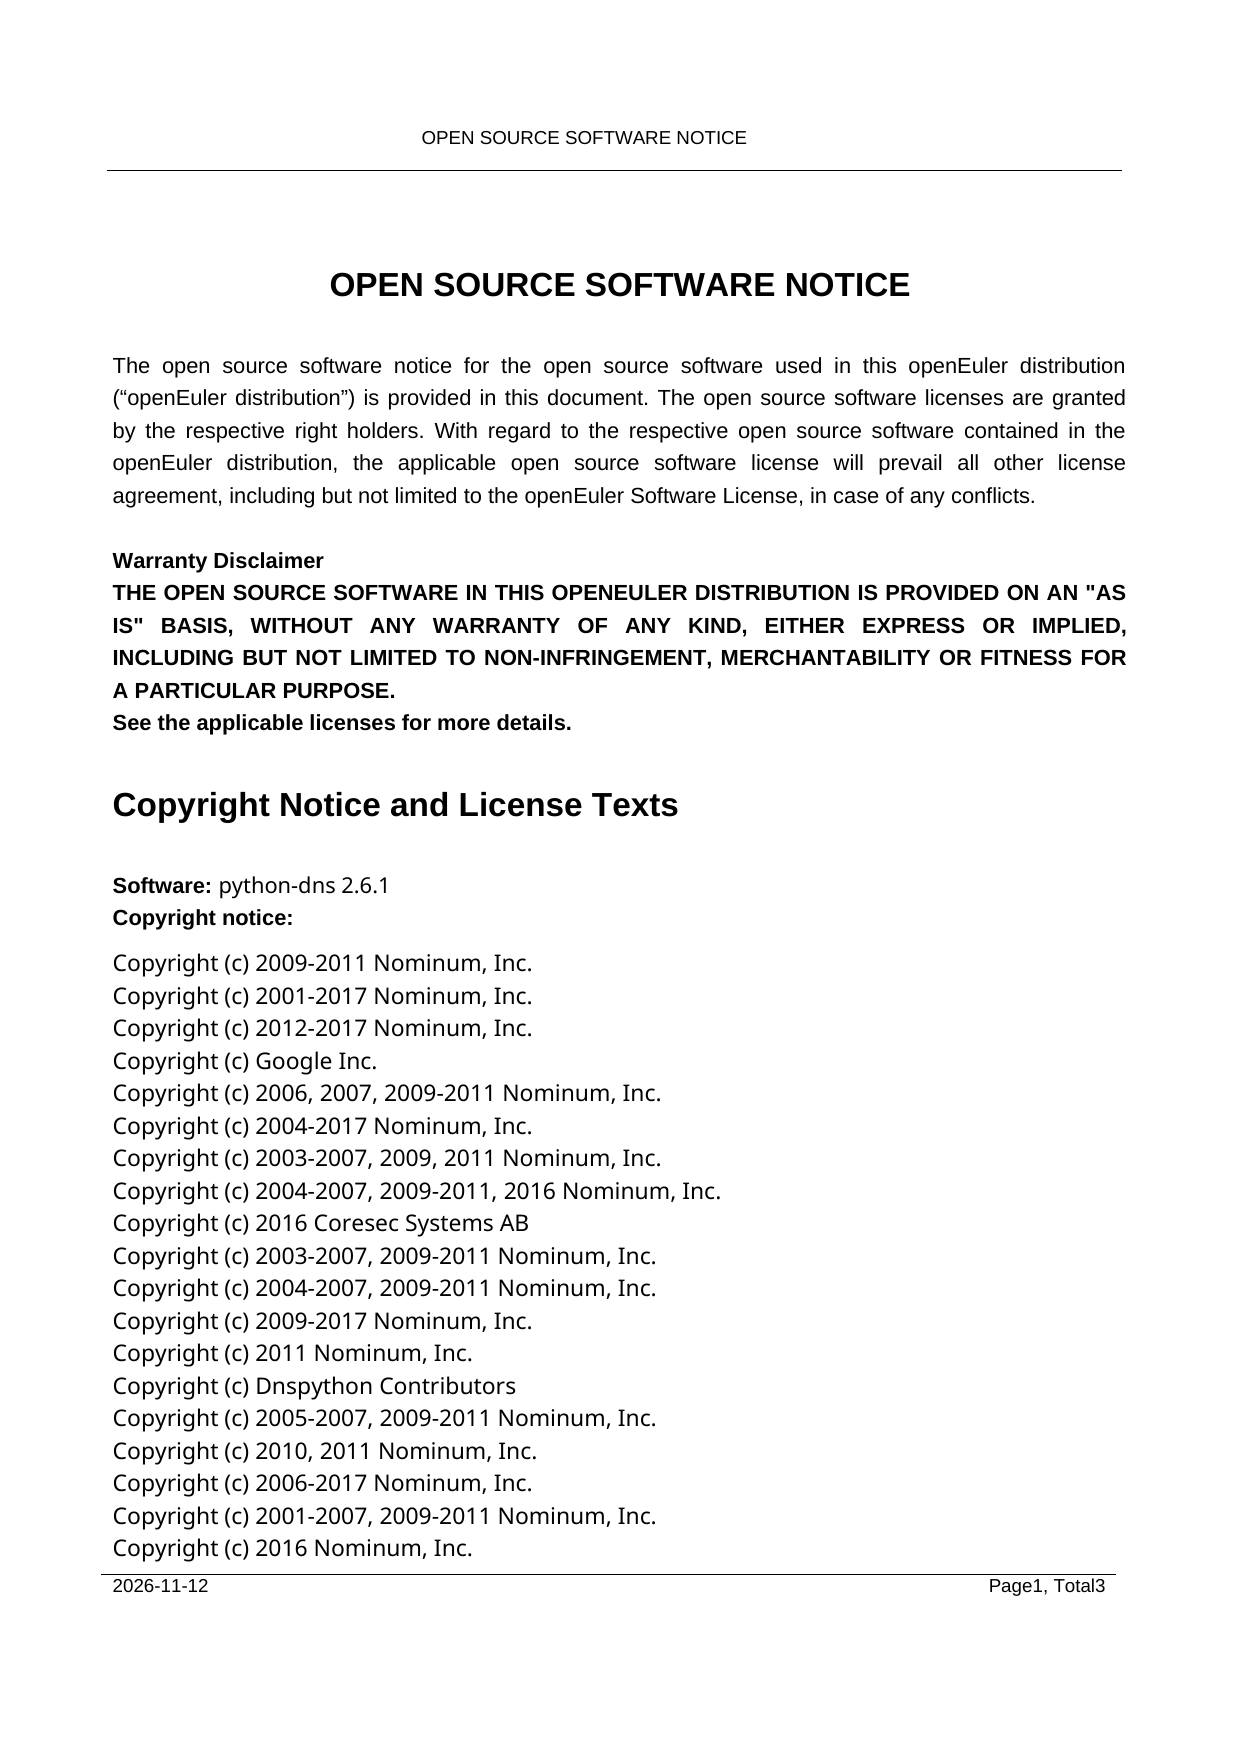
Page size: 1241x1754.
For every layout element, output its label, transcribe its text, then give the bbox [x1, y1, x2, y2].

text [112, 947, 1128, 1564]
text Warranty Disclaimer [112, 544, 1128, 576]
text The open source software notice for the open source software used in this openEuler distribution (“openEuler distribution”) is provided in this document. The open source software licenses are granted by the respective right holders. With regard to the respective open source software contained in the openEuler distribution, the applicable open source software license will prevail all other license agreement, including but not limited to the openEuler Software License, in case of any conflicts. [112, 349, 1128, 511]
text Copyright notice: [112, 901, 1128, 934]
text THE OPEN SOURCE SOFTWARE IN THIS OPENEULER DISTRIBUTION IS PROVIDED ON AN "AS IS" BASIS, WITHOUT ANY WARRANTY OF ANY KIND, EITHER EXPRESS OR IMPLIED, INCLUDING BUT NOT LIMITED TO NON-INFRINGEMENT, MERCHANTABILITY OR FITNESS FOR A PARTICULAR PURPOSE. See the applicable licenses for more details. [112, 576, 1128, 739]
title Software: python-dns 2.6.1 [112, 869, 1128, 901]
text Copyright Notice and License Texts [112, 771, 1128, 836]
text OPEN SOURCE SOFTWARE NOTICE [112, 251, 1128, 316]
